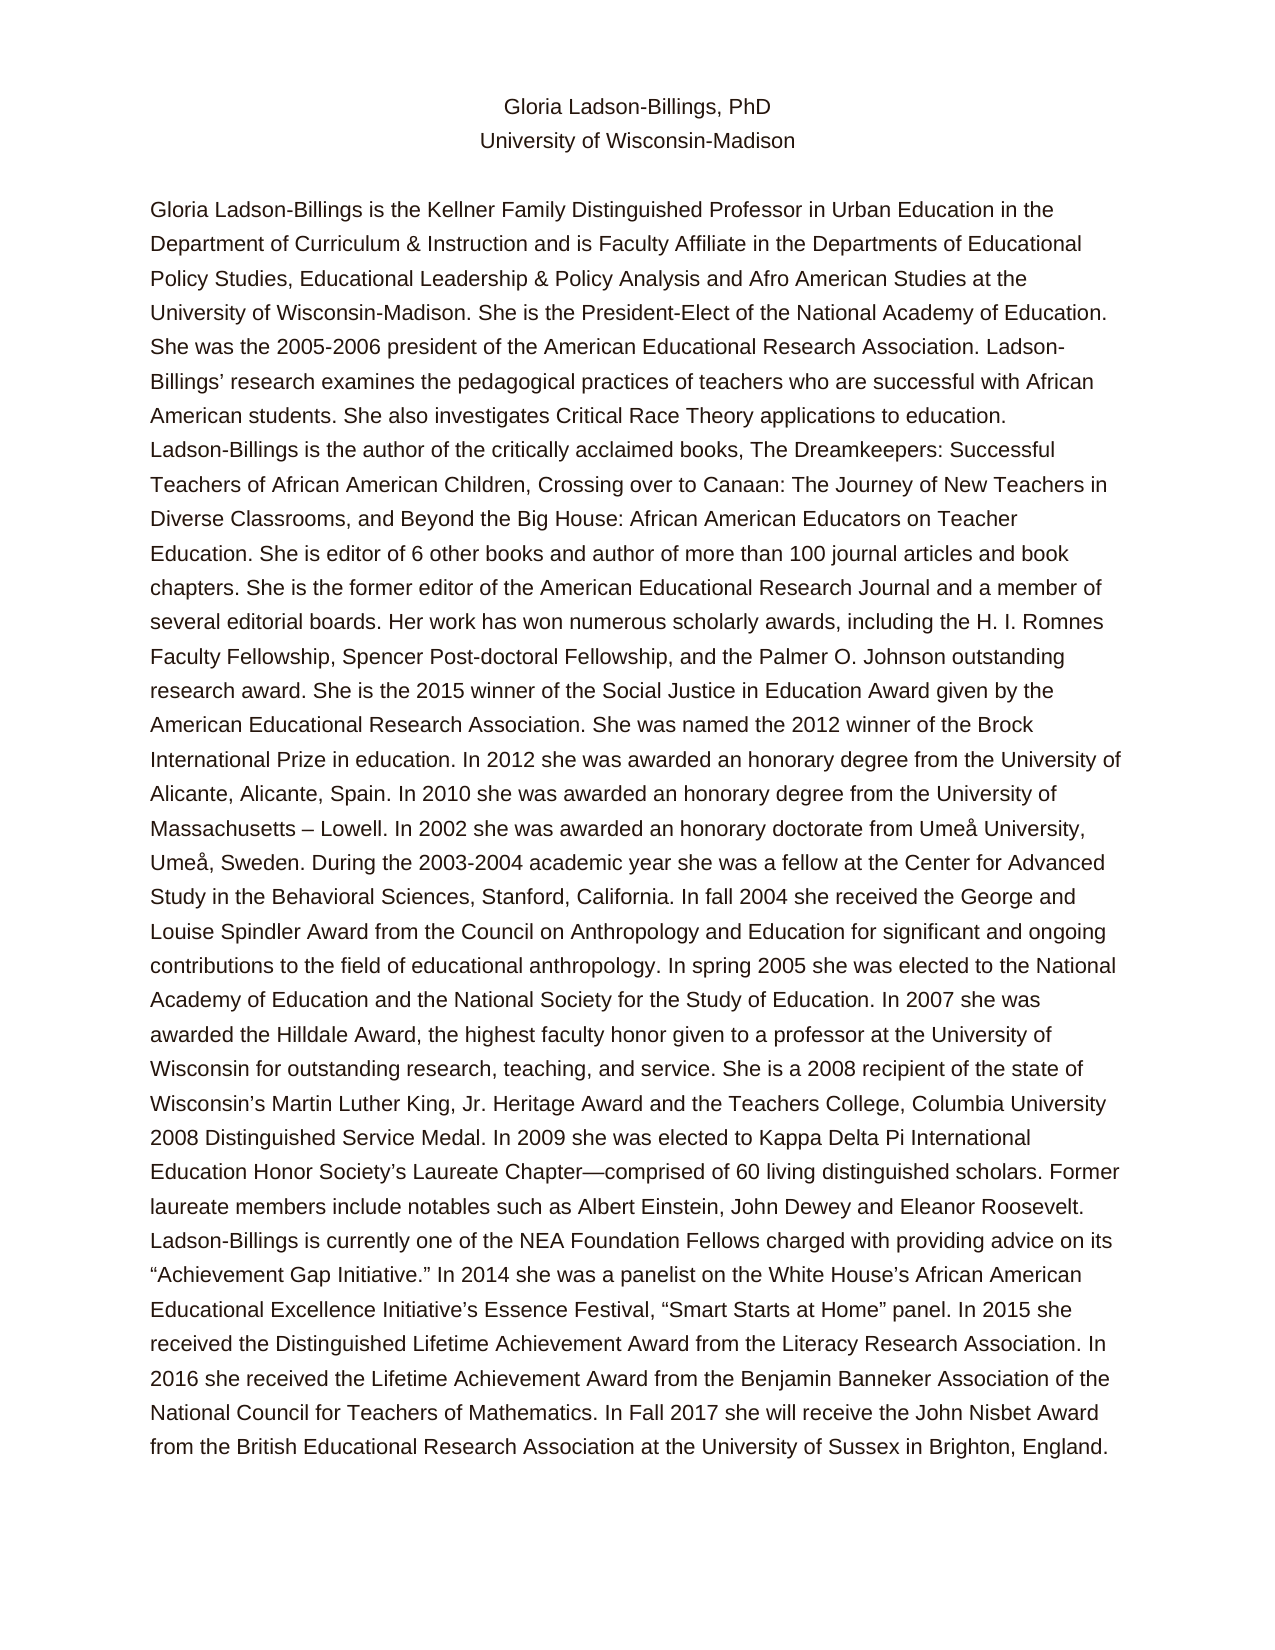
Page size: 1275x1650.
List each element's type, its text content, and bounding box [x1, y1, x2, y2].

text Gloria Ladson-Billings, PhD University of Wisconsin-Madison [150, 84, 1125, 153]
text Gloria Ladson-Billings is the Kellner Family Distinguished Professor in Urban Education in the Department of Curriculum & Instruction and is Faculty Affiliate in the Departments of Educational Policy Studies, Educational Leadership & Policy Analysis and Afro American Studies at the University of Wisconsin-Madison. She is the President-Elect of the National Academy of Education. She was the 2005-2006 president of the American Educational Research Association. Ladson-Billings’ research examines the pedagogical practices of teachers who are successful with African American students. She also investigates Critical Race Theory applications to education. [150, 187, 1125, 428]
text Ladson-Billings is the author of the critically acclaimed books, The Dreamkeepers: Successful Teachers of African American Children, Crossing over to Canaan: The Journey of New Teachers in Diverse Classrooms, and Beyond the Big House: African American Educators on Teacher Education. She is editor of 6 other books and author of more than 100 journal articles and book chapters. She is the former editor of the American Educational Research Journal and a member of several editorial boards. Her work has won numerous scholarly awards, including the H. I. Romnes Faculty Fellowship, Spencer Post-doctoral Fellowship, and the Palmer O. Johnson outstanding research award. She is the 2015 winner of the Social Justice in Education Award given by the American Educational Research Association. She was named the 2012 winner of the Brock International Prize in education. In 2012 she was awarded an honorary degree from the University of Alicante, Alicante, Spain. In 2010 she was awarded an honorary degree from the University of Massachusetts – Lowell. In 2002 she was awarded an honorary doctorate from Umeå University, Umeå, Sweden. During the 2003-2004 academic year she was a fellow at the Center for Advanced Study in the Behavioral Sciences, Stanford, California. In fall 2004 she received the George and Louise Spindler Award from the Council on Anthropology and Education for significant and ongoing contributions to the field of educational anthropology. In spring 2005 she was elected to the National Academy of Education and the National Society for the Study of Education. In 2007 she was awarded the Hilldale Award, the highest faculty honor given to a professor at the University of Wisconsin for outstanding research, teaching, and service. She is a 2008 recipient of the state of Wisconsin’s Martin Luther King, Jr. Heritage Award and the Teachers College, Columbia University 2008 Distinguished Service Medal. In 2009 she was elected to Kappa Delta Pi International Education Honor Society’s Laureate Chapter—comprised of 60 living distinguished scholars. Former laureate members include notables such as Albert Einstein, John Dewey and Eleanor Roosevelt. Ladson-Billings is currently one of the NEA Foundation Fellows charged with providing advice on its “Achievement Gap Initiative.” In 2014 she was a panelist on the White House’s African American Educational Excellence Initiative’s Essence Festival, “Smart Starts at Home” panel. In 2015 she received the Distinguished Lifetime Achievement Award from the Literacy Research Association. In 2016 she received the Lifetime Achievement Award from the Benjamin Banneker Association of the National Council for Teachers of Mathematics. In Fall 2017 she will receive the John Nisbet Award from the British Educational Research Association at the University of Sussex in Brighton, England. [150, 428, 1125, 1459]
